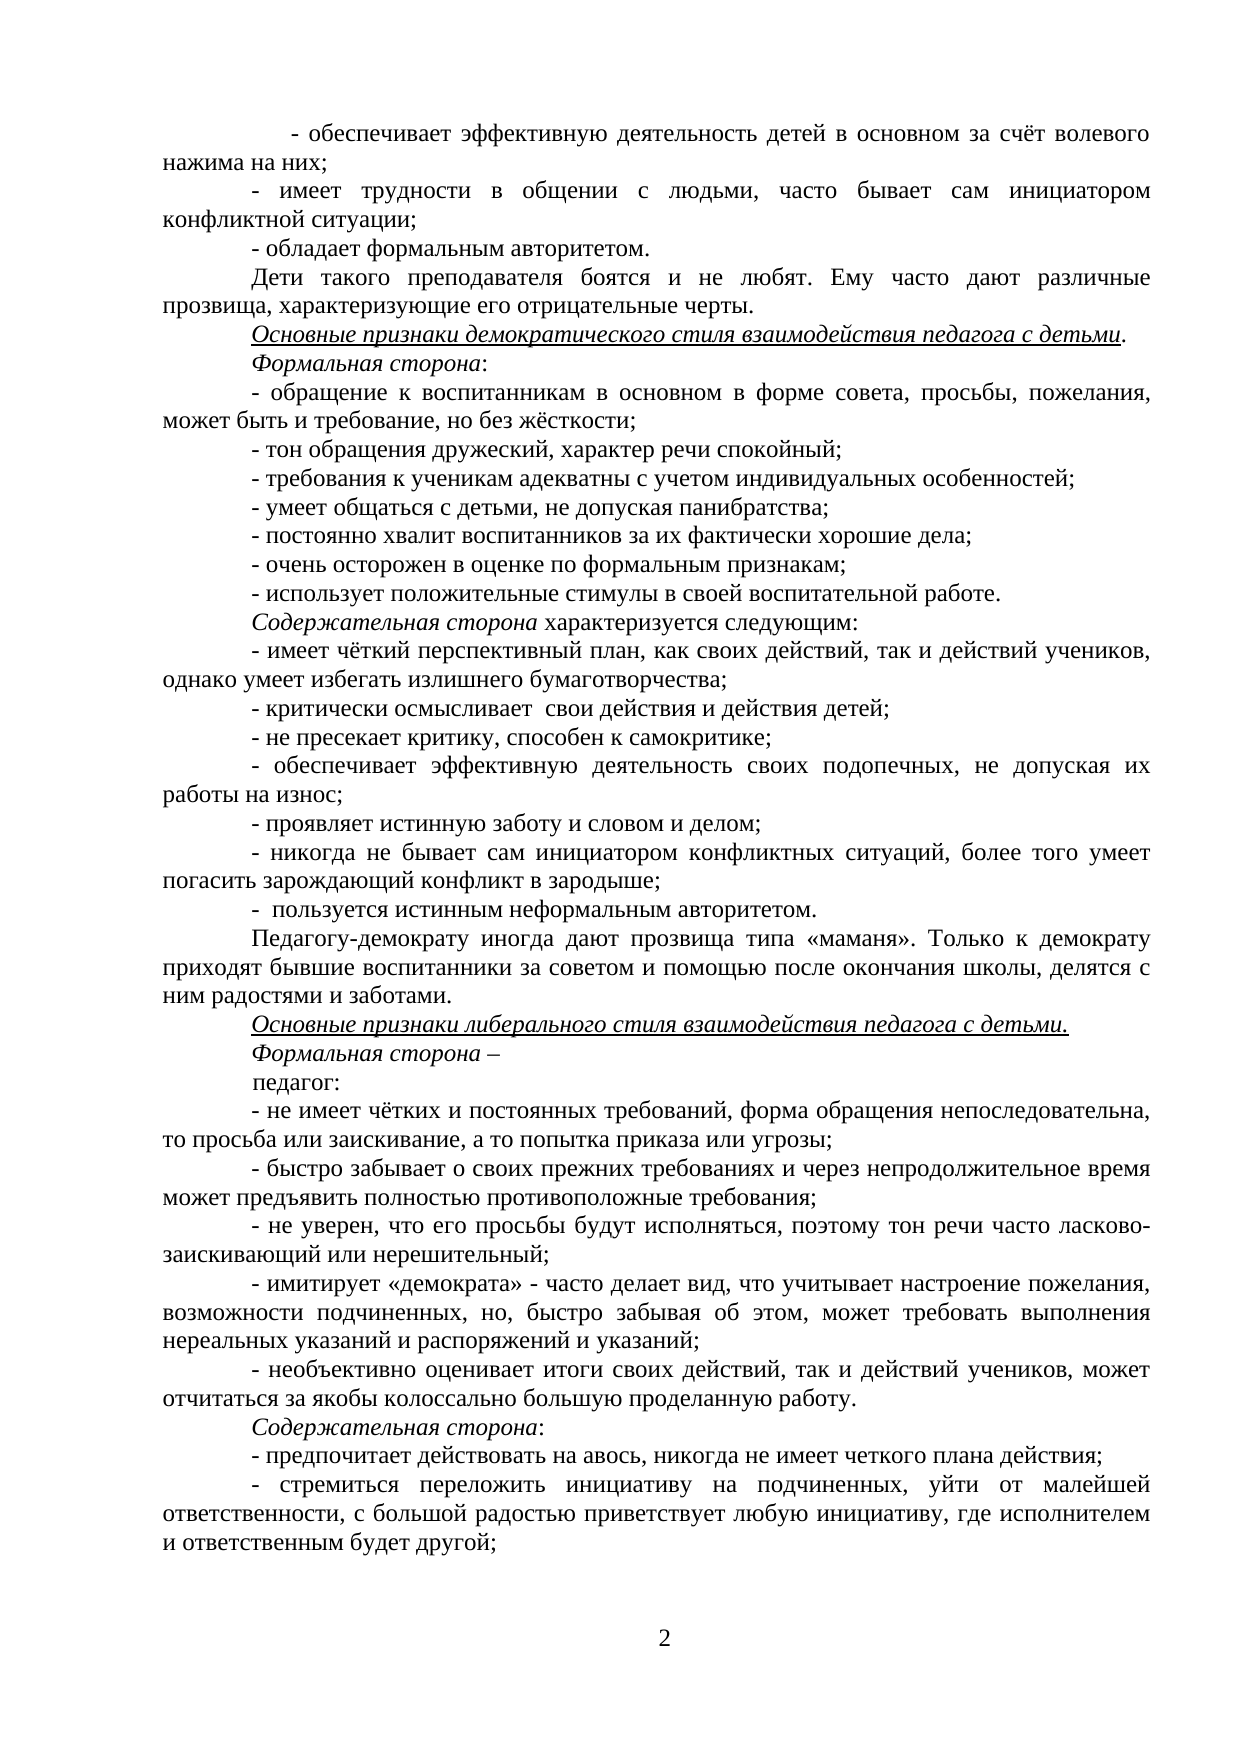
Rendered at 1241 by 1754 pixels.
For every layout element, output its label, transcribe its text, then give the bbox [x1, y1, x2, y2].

text - критически осмысливает свои действия и действия детей; [215, 693, 1152, 722]
text - не уверен, что его просьбы будут исполняться, поэтому тон речи часто ласково-заискивающий или нерешительный; [162, 1211, 1152, 1268]
text - тон обращения дружеский, характер речи спокойный; [215, 434, 1152, 463]
text - очень осторожен в оценке по формальным признакам; [215, 549, 1152, 578]
text Формальная сторона – [215, 1038, 1152, 1067]
text Педагогу-демократу иногда дают прозвища типа «маманя». Только к демократу приходят бывшие воспитанники за советом и помощью после окончания школы, делятся с ним радостями и заботами. [162, 923, 1152, 1009]
text Основные признаки демократического стиля взаимодействия педагога с детьми. [215, 319, 1152, 348]
text - пользуется истинным неформальным авторитетом. [215, 894, 1152, 923]
text - обладает формальным авторитетом. [215, 233, 1152, 262]
text - постоянно хвалит воспитанников за их фактически хорошие дела; [215, 521, 1152, 549]
text Основные признаки либерального стиля взаимодействия педагога с детьми. [215, 1009, 1152, 1038]
text - никогда не бывает сам инициатором конфликтных ситуаций, более того умеет погасить зарождающий конфликт в зародыше; [162, 837, 1152, 894]
text - умеет общаться с детьми, не допуская панибратства; [215, 492, 1152, 521]
text - стремиться переложить инициативу на подчиненных, уйти от малейшей ответственности, с большой радостью приветствует любую инициативу, где исполнителем и ответственным будет другой; [162, 1469, 1152, 1556]
text - не пресекает критику, способен к самокритике; [215, 722, 1152, 751]
text - обеспечивает эффективную деятельность своих подопечных, не допуская их работы на износ; [162, 751, 1152, 808]
text - обращение к воспитанникам в основном в форме совета, просьбы, пожелания, может быть и требование, но без жёсткости; [162, 377, 1152, 434]
text - необъективно оценивает итоги своих действий, так и действий учеников, может отчитаться за якобы колоссально большую проделанную работу. [162, 1354, 1152, 1412]
text - обеспечивает эффективную деятельность детей в основном за счёт волевого нажима на них; [162, 118, 1152, 176]
text Дети такого преподавателя боятся и не любят. Ему часто дают различные прозвища, характеризующие его отрицательные черты. [162, 262, 1152, 319]
text Содержательная сторона характеризуется следующим: [215, 607, 1152, 636]
text - предпочитает действовать на авось, никогда не имеет четкого плана действия; [215, 1441, 1152, 1469]
text - имеет трудности в общении с людьми, часто бывает сам инициатором конфликтной ситуации; [162, 176, 1152, 233]
text - использует положительные стимулы в своей воспитательной работе. [215, 578, 1152, 607]
text - быстро забывает о своих прежних требованиях и через непродолжительное время может предъявить полностью противоположные требования; [162, 1153, 1152, 1211]
text - имитирует «демократа» - часто делает вид, что учитывает настроение пожелания, возможности подчиненных, но, быстро забывая об этом, может требовать выполнения нереальных указаний и распоряжений и указаний; [162, 1268, 1152, 1354]
text - требования к ученикам адекватны с учетом индивидуальных особенностей; [215, 463, 1152, 492]
text - имеет чёткий перспективный план, как своих действий, так и действий учеников, однако умеет избегать излишнего бумаготворчества; [162, 636, 1152, 693]
text Содержательная сторона: [215, 1412, 1152, 1441]
text Формальная сторона: [215, 348, 1152, 377]
text - не имеет чётких и постоянных требований, форма обращения непоследовательна, то просьба или заискивание, а то попытка приказа или угрозы; [162, 1096, 1152, 1153]
text - проявляет истинную заботу и словом и делом; [215, 808, 1152, 837]
text педагог: [215, 1067, 1152, 1096]
